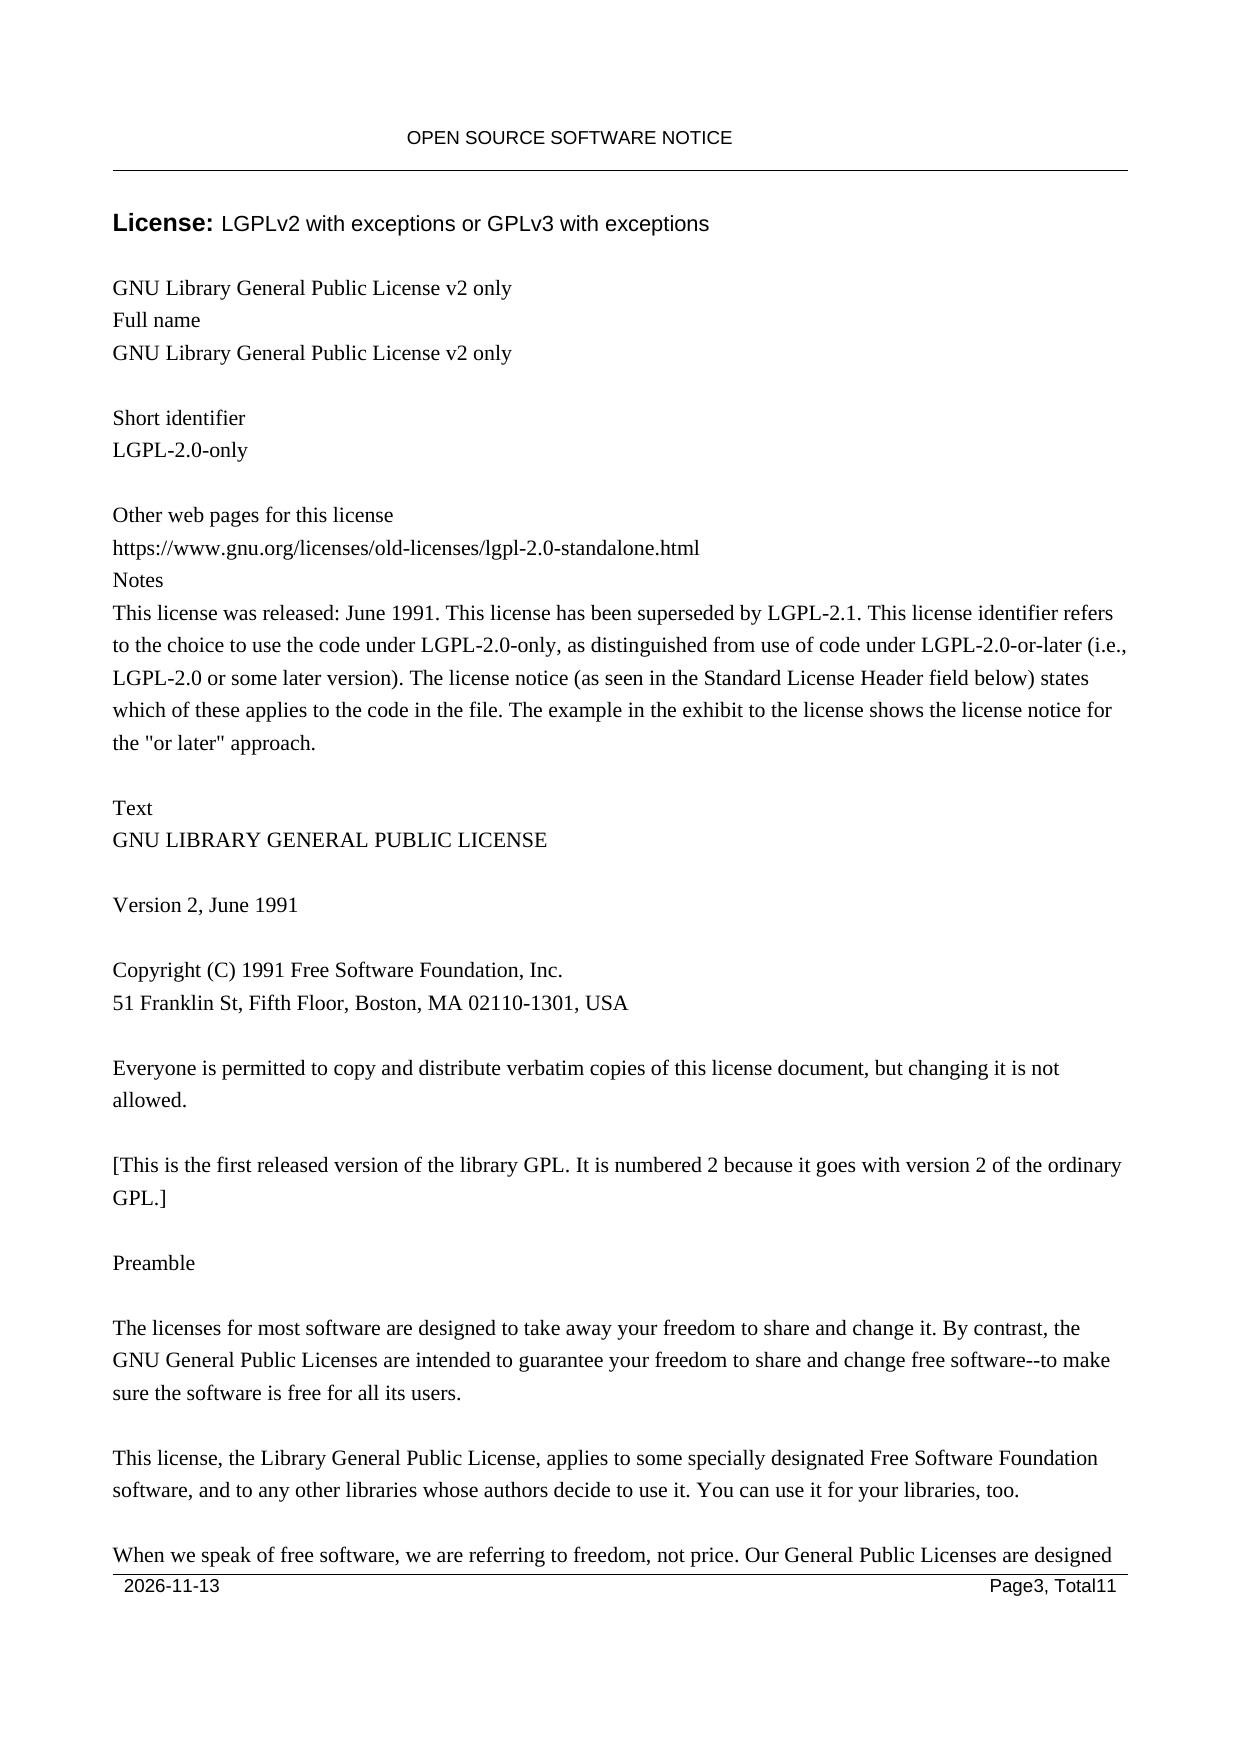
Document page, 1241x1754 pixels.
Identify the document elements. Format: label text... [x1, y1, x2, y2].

text Version 2, June 1991 [112, 889, 1128, 921]
text License: LGPLv2 with exceptions or GPLv3 with exceptions [112, 206, 1128, 239]
text LGPL-2.0-only [112, 434, 1128, 466]
text GNU Library General Public License v2 only [112, 239, 1128, 304]
text Text [112, 791, 1128, 824]
text Copyright (C) 1991 Free Software Foundation, Inc. [112, 954, 1128, 986]
text Short identifier [112, 401, 1128, 434]
text Full name [112, 304, 1128, 336]
text https://www.gnu.org/licenses/old-licenses/lgpl-2.0-standalone.html [112, 531, 1128, 564]
text GNU Library General Public License v2 only [112, 336, 1128, 369]
text Preamble [112, 1246, 1128, 1279]
text This license, the Library General Public License, applies to some specially designated Free Software Foundation software, and to any other libraries whose authors decide to use it. You can use it for your libraries, too. [112, 1441, 1128, 1506]
text 51 Franklin St, Fifth Floor, Boston, MA 02110-1301, USA [112, 986, 1128, 1019]
text This license was released: June 1991. This license has been superseded by LGPL-2.1. This license identifier refers to the choice to use the code under LGPL-2.0-only, as distinguished from use of code under LGPL-2.0-or-later (i.e., LGPL-2.0 or some later version). The license notice (as seen in the Standard License Header field below) states which of these applies to the code in the file. The example in the exhibit to the license shows the license notice for the "or later" approach. [112, 596, 1128, 759]
text The licenses for most software are designed to take away your freedom to share and change it. By contrast, the GNU General Public Licenses are intended to guarantee your freedom to share and change free software--to make sure the software is free for all its users. [112, 1311, 1128, 1409]
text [112, 1539, 1128, 1571]
text Everyone is permitted to copy and distribute verbatim copies of this license document, but changing it is not allowed. [112, 1051, 1128, 1116]
text GNU LIBRARY GENERAL PUBLIC LICENSE [112, 824, 1128, 856]
text [This is the first released version of the library GPL. It is numbered 2 because it goes with version 2 of the ordinary GPL.] [112, 1149, 1128, 1214]
text Notes [112, 564, 1128, 596]
text Other web pages for this license [112, 499, 1128, 531]
